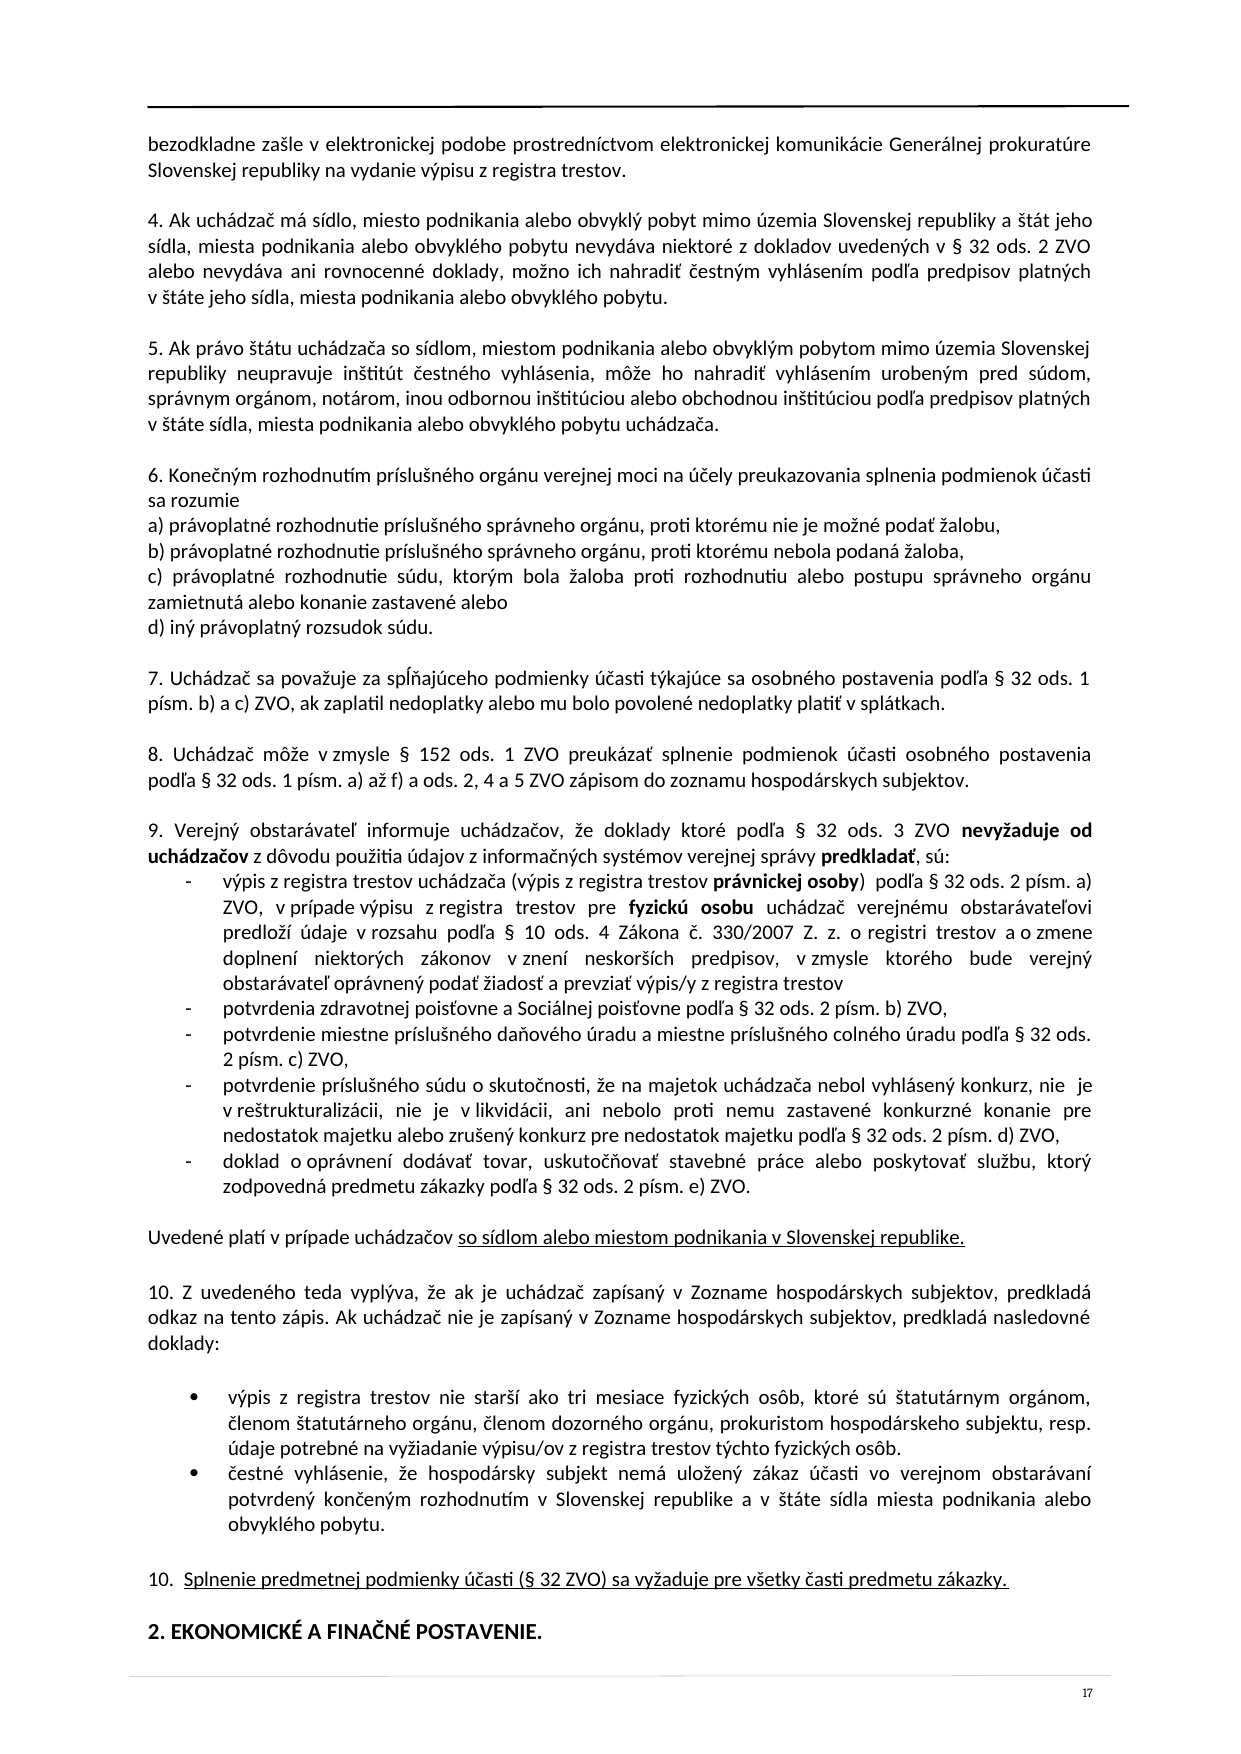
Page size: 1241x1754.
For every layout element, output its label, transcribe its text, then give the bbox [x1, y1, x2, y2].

list doklad o oprávnení dodávať tovar, uskutočňovať stavebné práce alebo poskytovať službu, ktorý zodpovedná predmetu zákazky podľa § 32 ods. 2 písm. e) ZVO. [185, 1148, 1092, 1199]
list výpis z registra trestov nie starší ako tri mesiace fyzických osôb, ktoré sú štatutárnym orgánom, členom štatutárneho orgánu, členom dozorného orgánu, prokuristom hospodárskeho subjektu, resp. údaje potrebné na vyžiadanie výpisu/ov z registra trestov týchto fyzických osôb. [190, 1384, 1092, 1461]
text 4. Ak uchádzač má sídlo, miesto podnikania alebo obvyklý pobyt mimo územia Slovenskej republiky a štát jeho sídla, miesta podnikania alebo obvyklého pobytu nevydáva niektoré z dokladov uvedených v § 32 ods. 2 ZVO alebo nevydáva ani rovnocenné doklady, možno ich nahradiť čestným vyhlásením podľa predpisov platných v štáte jeho sídla, miesta podnikania alebo obvyklého pobytu. [148, 208, 1092, 309]
text a) právoplatné rozhodnutie príslušného správneho orgánu, proti ktorému nie je možné podať žalobu, [148, 513, 1092, 538]
text 7. Uchádzač sa považuje za spĺňajúceho podmienky účasti týkajúce sa osobného postavenia podľa § 32 ods. 1 písm. b) a c) ZVO, ak zaplatil nedoplatky alebo mu bolo povolené nedoplatky platiť v splátkach. [148, 665, 1092, 716]
text 2. EKONOMICKÉ A FINAČNÉ POSTAVENIE. [148, 1617, 1092, 1646]
text d) iný právoplatný rozsudok súdu. [148, 614, 1092, 640]
text b) právoplatné rozhodnutie príslušného správneho orgánu, proti ktorému nebola podaná žaloba, [148, 538, 1092, 563]
text c) právoplatné rozhodnutie súdu, ktorým bola žaloba proti rozhodnutiu alebo postupu správneho orgánu zamietnutá alebo konanie zastavené alebo [148, 563, 1092, 614]
list čestné vyhlásenie, že hospodársky subjekt nemá uložený zákaz účasti vo verejnom obstarávaní potvrdený končeným rozhodnutím v Slovenskej republike a v štáte sídla miesta podnikania alebo obvyklého pobytu. [190, 1461, 1092, 1537]
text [148, 131, 1092, 182]
text 10. Z uvedeného teda vyplýva, že ak je uchádzač zapísaný v Zozname hospodárskych subjektov, predkladá odkaz na tento zápis. Ak uchádzač nie je zapísaný v Zozname hospodárskych subjektov, predkladá nasledovné doklady: [148, 1279, 1092, 1355]
text 6. Konečným rozhodnutím príslušného orgánu verejnej moci na účely preukazovania splnenia podmienok účasti sa rozumie [148, 462, 1092, 513]
text Uvedené platí v prípade uchádzačov so sídlom alebo miestom podnikania v Slovenskej republike. [148, 1224, 1092, 1250]
list potvrdenia zdravotnej poisťovne a Sociálnej poisťovne podľa § 32 ods. 2 písm. b) ZVO, [185, 996, 1092, 1021]
text 9. Verejný obstarávateľ informuje uchádzačov, že doklady ktoré podľa § 32 ods. 3 ZVO nevyžaduje od uchádzačov z dôvodu použitia údajov z informačných systémov verejnej správy predkladať, sú: [148, 818, 1092, 868]
list potvrdenie príslušného súdu o skutočnosti, že na majetok uchádzača nebol vyhlásený konkurz, nie je v reštrukturalizácii, nie je v likvidácii, ani nebolo proti nemu zastavené konkurzné konanie pre nedostatok majetku alebo zrušený konkurz pre nedostatok majetku podľa § 32 ods. 2 písm. d) ZVO, [185, 1072, 1092, 1148]
list potvrdenie miestne príslušného daňového úradu a miestne príslušného colného úradu podľa § 32 ods. 2 písm. c) ZVO, [185, 1021, 1092, 1072]
list Splnenie predmetnej podmienky účasti (§ 32 ZVO) sa vyžaduje pre všetky časti predmetu zákazky. [148, 1566, 1092, 1591]
text 5. Ak právo štátu uchádzača so sídlom, miestom podnikania alebo obvyklým pobytom mimo územia Slovenskej republiky neupravuje inštitút čestného vyhlásenia, môže ho nahradiť vyhlásením urobeným pred súdom, správnym orgánom, notárom, inou odbornou inštitúciou alebo obchodnou inštitúciou podľa predpisov platných v štáte sídla, miesta podnikania alebo obvyklého pobytu uchádzača. [148, 335, 1092, 436]
list výpis z registra trestov uchádzača (výpis z registra trestov právnickej osoby) podľa § 32 ods. 2 písm. a) ZVO, v prípade výpisu z registra trestov pre fyzickú osobu uchádzač verejnému obstarávateľovi predloží údaje v rozsahu podľa § 10 ods. 4 Zákona č. 330/2007 Z. z. o registri trestov a o zmene doplnení niektorých zákonov v znení neskorších predpisov, v zmysle ktorého bude verejný obstarávateľ oprávnený podať žiadosť a prevziať výpis/y z registra trestov [185, 868, 1092, 996]
text 8. Uchádzač môže v zmysle § 152 ods. 1 ZVO preukázať splnenie podmienok účasti osobného postavenia podľa § 32 ods. 1 písm. a) až f) a ods. 2, 4 a 5 ZVO zápisom do zoznamu hospodárskych subjektov. [148, 741, 1092, 792]
